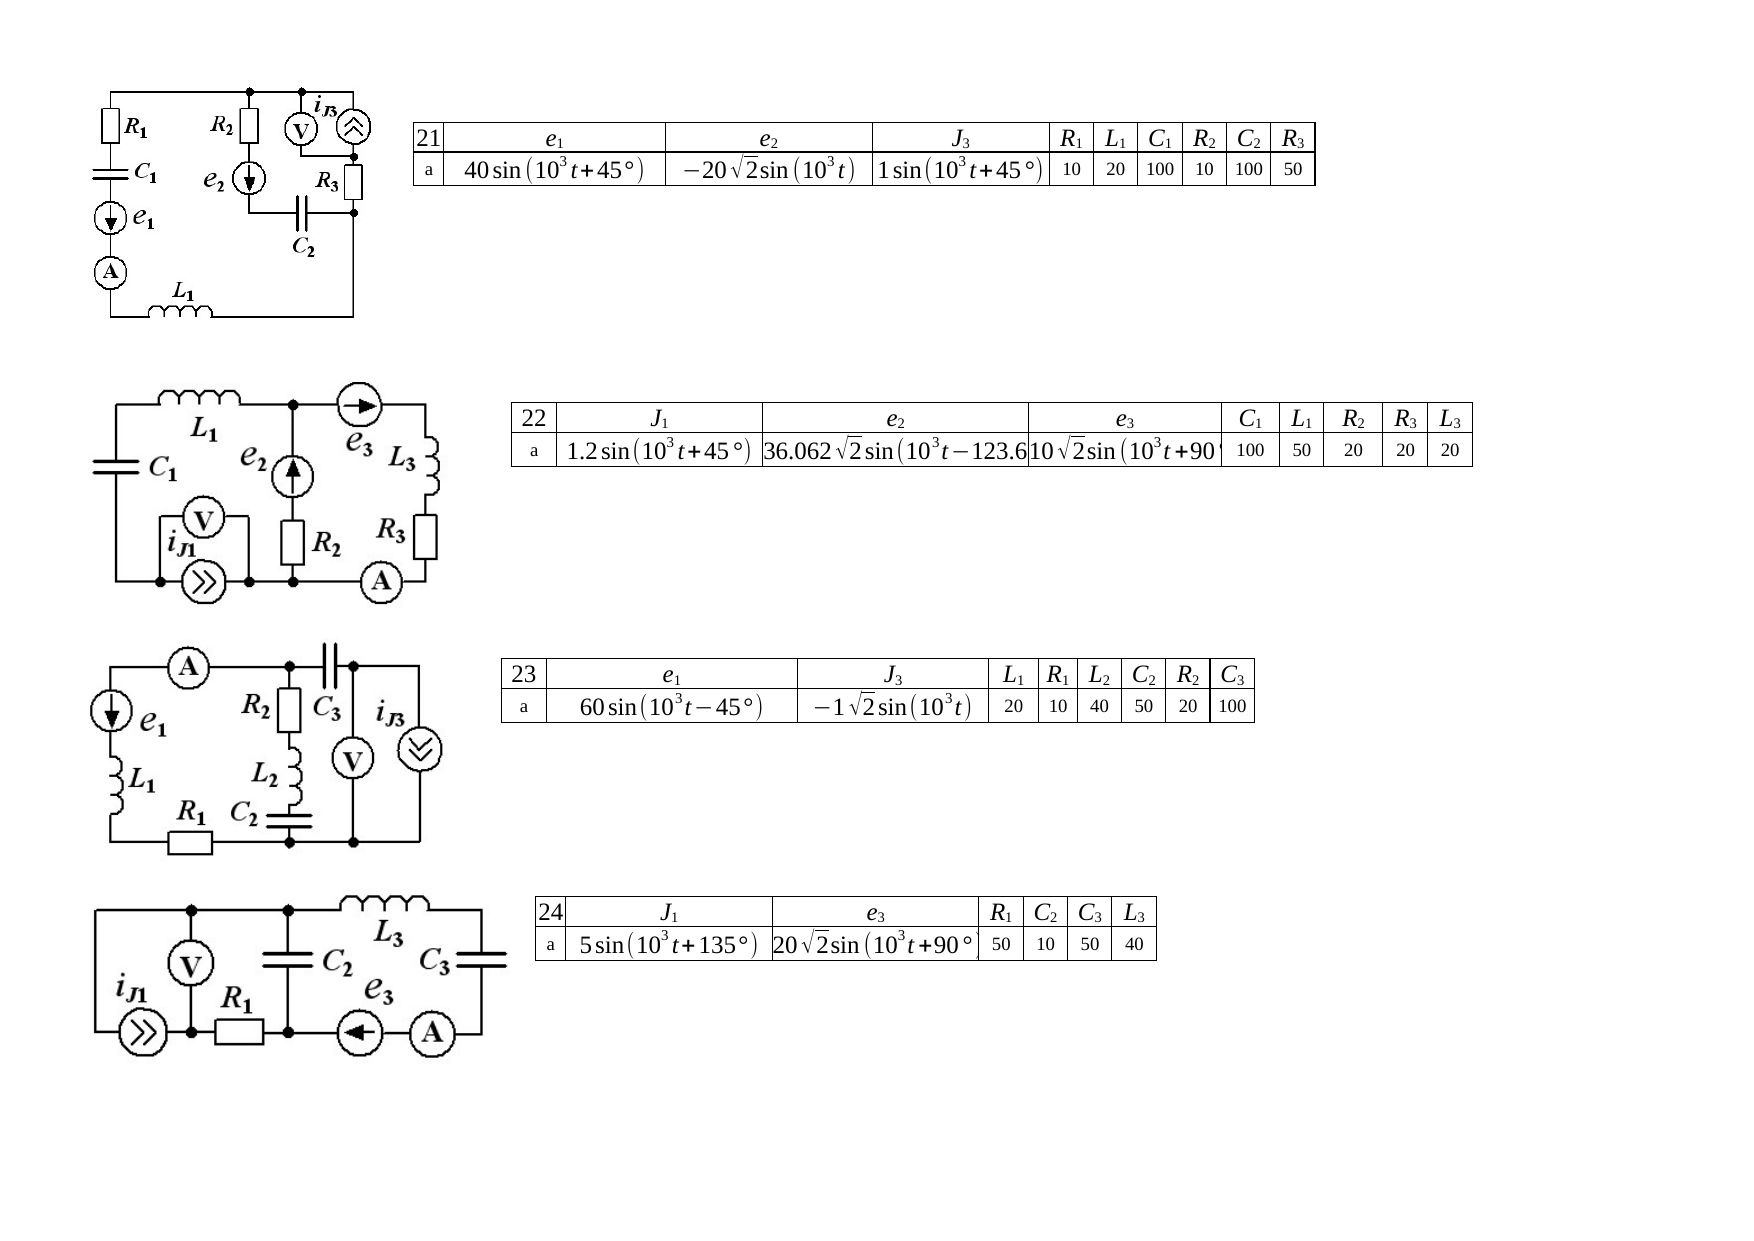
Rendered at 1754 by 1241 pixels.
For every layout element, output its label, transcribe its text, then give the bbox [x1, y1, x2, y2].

table_cell 40 [1078, 689, 1121, 722]
table_header J3 [873, 123, 1049, 151]
table_cell 10 [1024, 927, 1067, 960]
table_header R1 [979, 897, 1023, 926]
table_header L3 [1112, 897, 1156, 926]
table_header J1 [557, 403, 762, 432]
table_cell 50 [1280, 433, 1323, 466]
table_cell [763, 433, 1028, 466]
table_cell 20 [1166, 689, 1209, 722]
table_cell [873, 153, 1049, 185]
table_header R1 [1039, 659, 1077, 688]
table_cell 100 [1227, 153, 1270, 185]
table_cell а [536, 927, 565, 960]
table_header C2 [1122, 659, 1165, 688]
table_header 23 [502, 659, 546, 688]
table_header L1 [1094, 123, 1137, 151]
table_header e3 [1029, 403, 1221, 432]
table_cell 20 [1324, 433, 1382, 466]
table_cell [1029, 433, 1221, 466]
table_cell 10 [1183, 153, 1226, 185]
table_cell 20 [1094, 153, 1137, 185]
table_header e2 [763, 403, 1028, 432]
table_cell 50 [1271, 153, 1314, 185]
table_header С1 [1222, 403, 1279, 432]
table_cell 20 [1383, 433, 1427, 466]
table_header R2 [1183, 123, 1226, 151]
table_cell 50 [1068, 927, 1111, 960]
table_cell [444, 153, 665, 185]
table_cell 50 [1122, 689, 1165, 722]
table_header e1 [547, 659, 797, 688]
table_header J3 [798, 659, 988, 688]
table_header C1 [1138, 123, 1182, 151]
table_header 24 [536, 897, 565, 926]
table_cell 10 [1050, 153, 1093, 185]
table_cell 20 [989, 689, 1038, 722]
table_header R1 [1050, 123, 1093, 151]
table_cell 100 [1222, 433, 1279, 466]
table_header R3 [1383, 403, 1427, 432]
table_header e3 [773, 897, 978, 926]
table_cell [566, 927, 772, 960]
table_cell а [502, 689, 546, 722]
table_header R2 [1324, 403, 1382, 432]
table_cell а [512, 433, 556, 466]
table_header e1 [444, 123, 665, 151]
table_cell 10 [1039, 689, 1077, 722]
table_header C3 [1068, 897, 1111, 926]
picture [88, 888, 511, 1064]
table_cell 100 [1138, 153, 1182, 185]
table_header J1 [566, 897, 772, 926]
table_header L1 [1280, 403, 1323, 432]
table_header L1 [989, 659, 1038, 688]
table_cell [547, 689, 797, 722]
table_header 21 [414, 123, 443, 151]
table_cell 50 [979, 927, 1023, 960]
table_header 22 [512, 403, 556, 432]
table_cell [798, 689, 988, 722]
table_header e2 [666, 123, 872, 151]
picture [88, 86, 375, 328]
table_cell 20 [1428, 433, 1472, 466]
picture [88, 382, 448, 612]
table_cell [666, 153, 872, 185]
table_header C3 [1211, 659, 1254, 688]
picture [88, 638, 448, 861]
table_header L2 [1078, 659, 1121, 688]
table_header C2 [1227, 123, 1270, 151]
table_header L3 [1428, 403, 1472, 432]
table_cell 40 [1112, 927, 1156, 960]
table_cell [557, 433, 762, 466]
table_cell [773, 927, 978, 960]
table_header R3 [1271, 123, 1314, 151]
table_header C2 [1024, 897, 1067, 926]
table_cell а [414, 153, 443, 185]
table_cell 100 [1211, 689, 1254, 722]
table_header R2 [1166, 659, 1209, 688]
